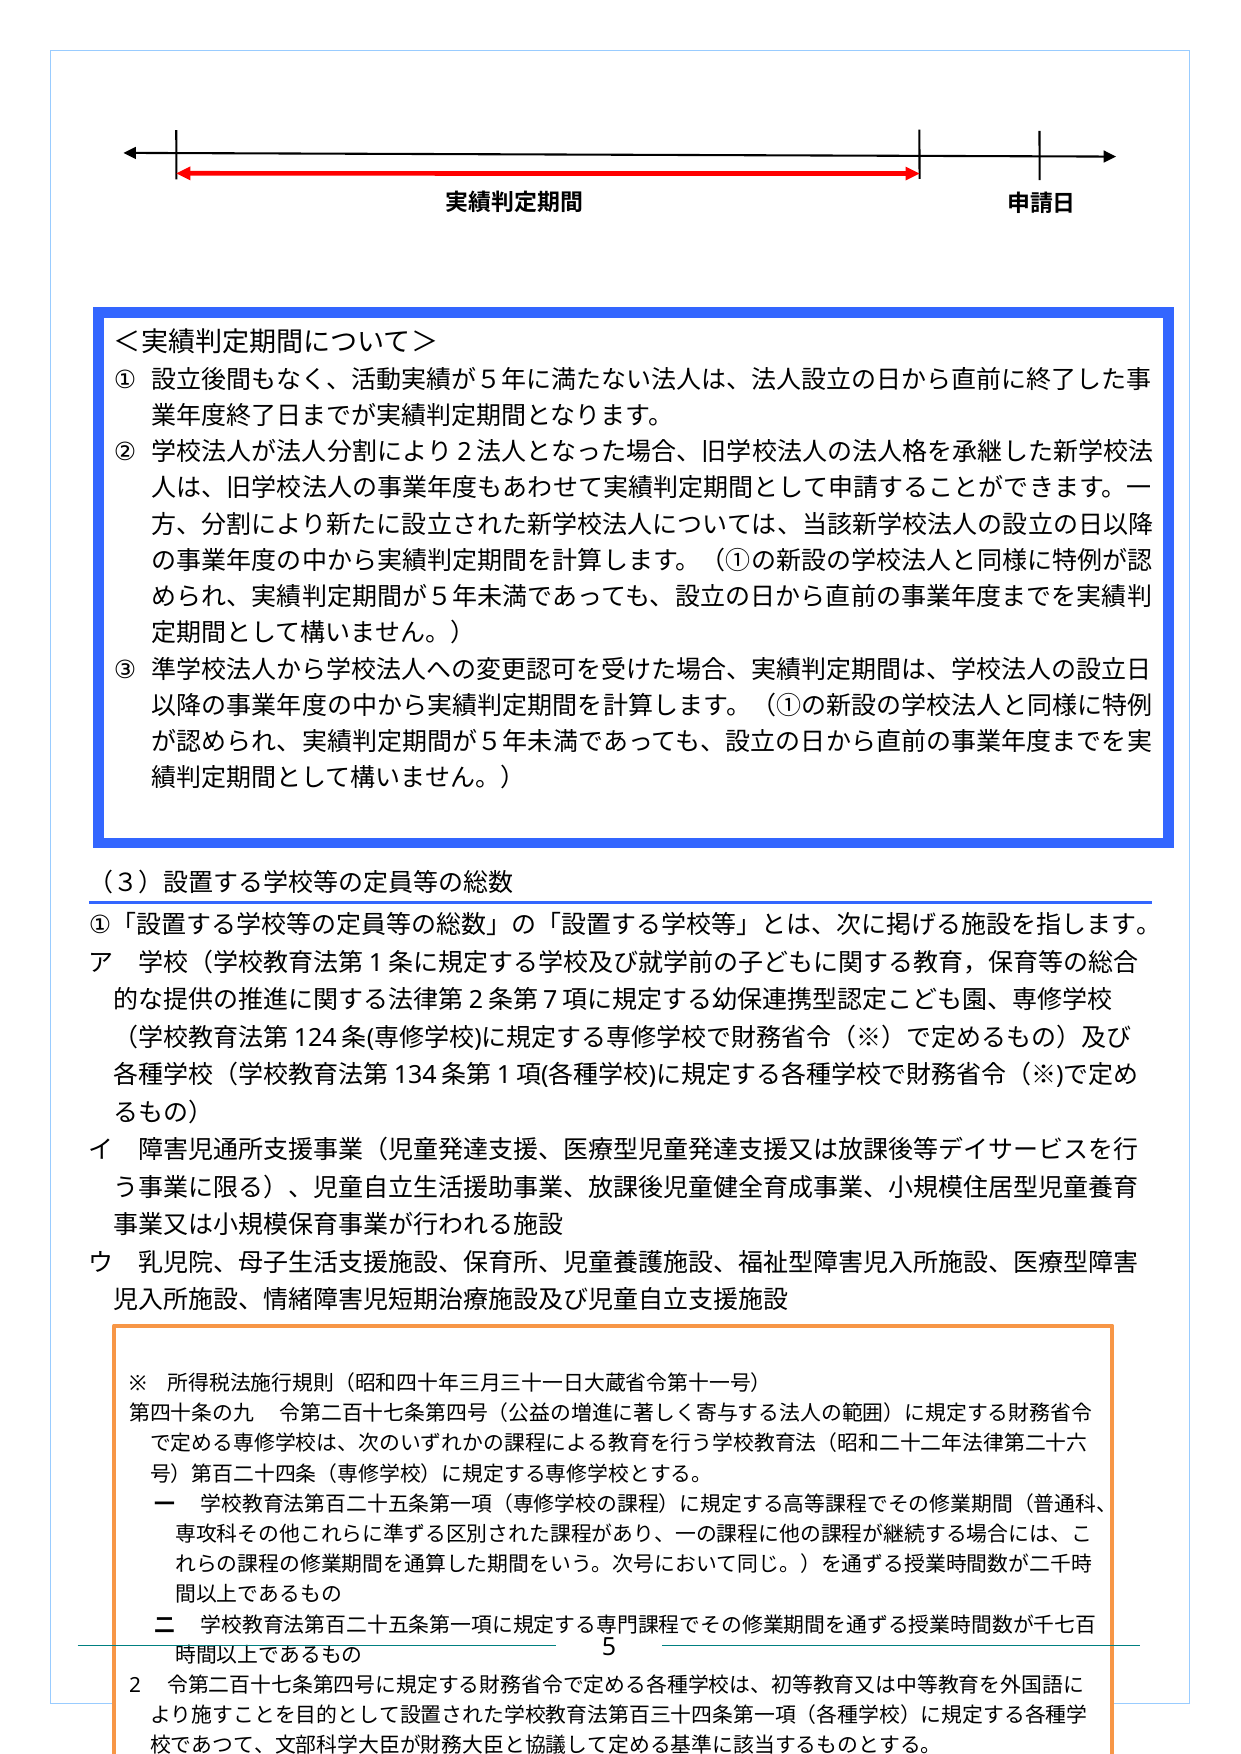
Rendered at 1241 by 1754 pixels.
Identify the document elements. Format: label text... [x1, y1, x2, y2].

list 設置する学校等の定員等の総数 [89, 861, 1152, 901]
subtitle ①「設置する学校等の定員等の総数」の「設置する学校等」とは、次に掲げる施設を指します。 [89, 904, 1152, 942]
text イ 障害児通所支援事業（児童発達支援、医療型児童発達支援又は放課後等デイサービスを行う事業に限る）、児童自立生活援助事業、放課後児童健全育成事業、小規模住居型児童養育事業又は小規模保育事業が行われる施設 [89, 1129, 1152, 1242]
text ウ 乳児院、母子生活支援施設、保育所、児童養護施設、福祉型障害児入所施設、医療型障害児入所施設、情緒障害児短期治療施設及び児童自立支援施設 [89, 1242, 1152, 1317]
text ア 学校（学校教育法第1条に規定する学校及び就学前の子どもに関する教育，保育等の総合的な提供の推進に関する法律第2条第7項に規定する幼保連携型認定こども園、専修学校（学校教育法第124条(専修学校)に規定する専修学校で財務省令（※）で定めるもの）及び各種学校（学校教育法第134条第1項(各種学校)に規定する各種学校で財務省令（※)で定めるもの） [89, 942, 1152, 1129]
